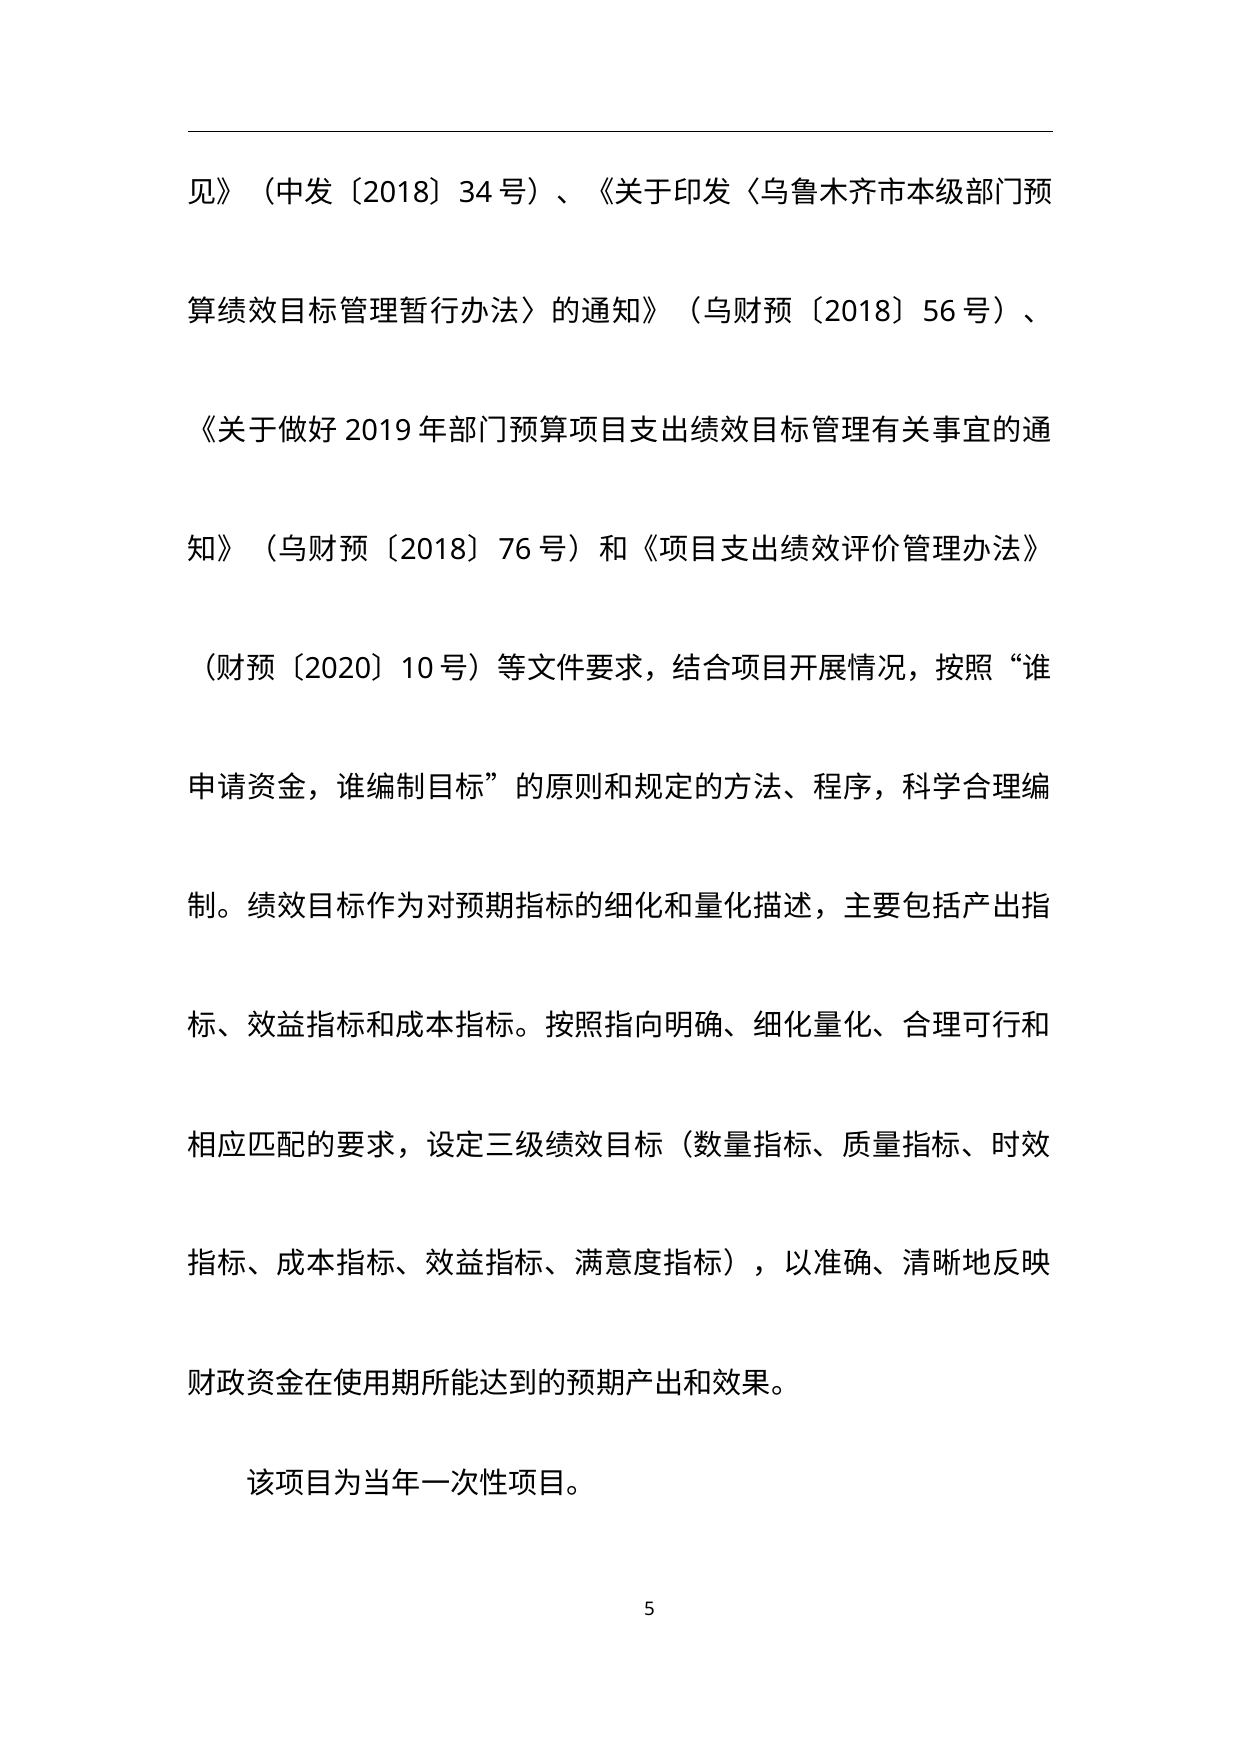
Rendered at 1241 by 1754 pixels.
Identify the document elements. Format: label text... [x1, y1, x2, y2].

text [187, 150, 1053, 1420]
text 该项目为当年一次性项目。 [187, 1441, 1053, 1521]
